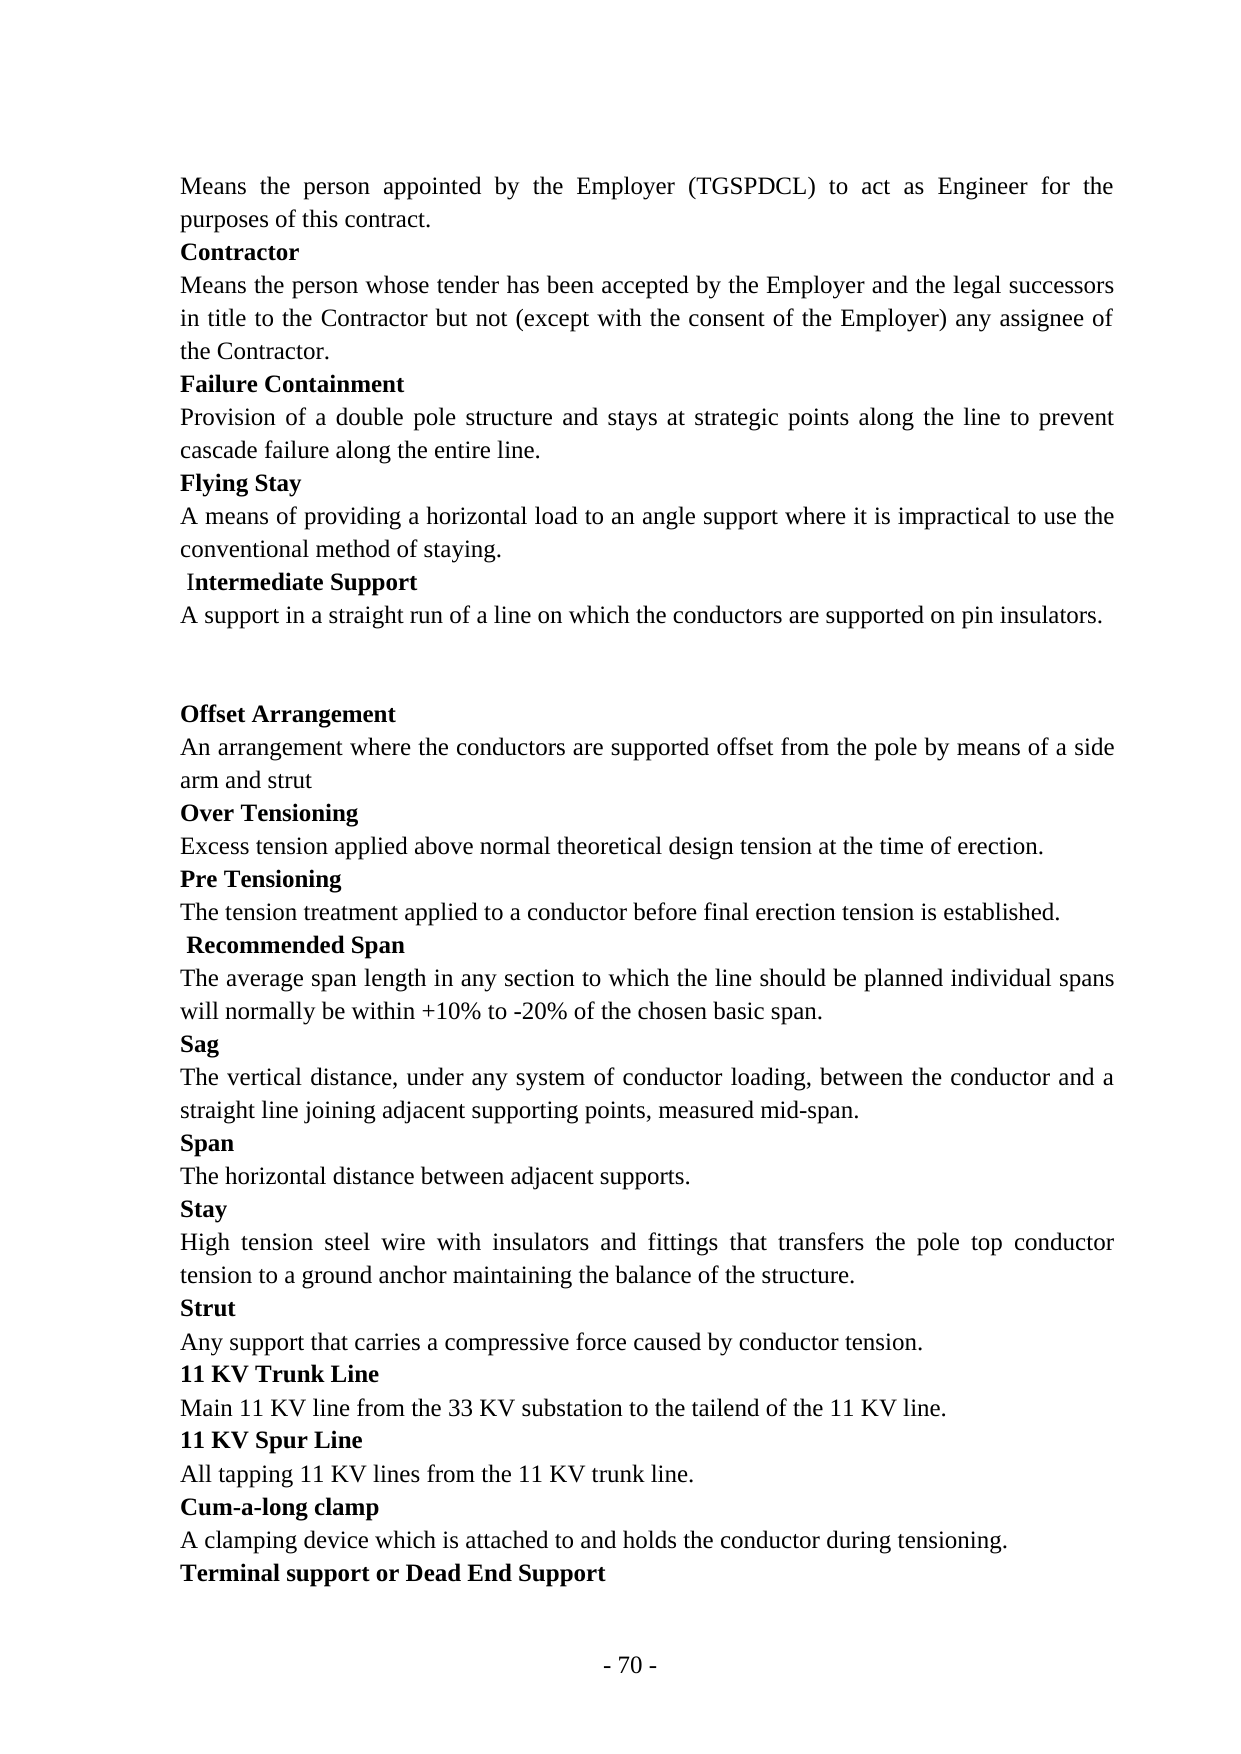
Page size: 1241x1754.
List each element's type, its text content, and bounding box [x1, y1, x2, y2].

text The vertical distance, under any system of conductor loading, between the conductor and a straight line joining adjacent supporting points, measured mid-span. [180, 1062, 1115, 1124]
text 11 KV Spur Line [180, 1426, 1115, 1454]
text Excess tension applied above normal theoretical design tension at the time of erection. [180, 831, 1115, 860]
text A means of providing a horizontal load to an angle support where it is impractical to use the conventional method of staying. [180, 501, 1115, 563]
text Stay [180, 1194, 1115, 1223]
text Means the person whose tender has been accepted by the Employer and the legal successors in title to the Contractor but not (except with the consent of the Employer) any assignee of the Contractor. [180, 270, 1115, 365]
text Span [180, 1128, 1115, 1157]
text Offset Arrangement [180, 699, 1115, 728]
text 11 KV Trunk Line [180, 1359, 1115, 1388]
text Strut [180, 1293, 1115, 1322]
text Sag [180, 1029, 1115, 1058]
text Contractor [180, 237, 1115, 266]
text All tapping 11 KV lines from the 11 KV trunk line. [180, 1459, 1115, 1487]
text Terminal support or Dead End Support [180, 1558, 1115, 1586]
text Any support that carries a compressive force caused by conductor tension. [180, 1327, 1115, 1355]
text Cum-a-long clamp [180, 1492, 1115, 1520]
text Recommended Span [180, 930, 1115, 959]
text The tension treatment applied to a conductor before final erection tension is established. [180, 897, 1115, 926]
text Provision of a double pole structure and stays at strategic points along the line to prevent cascade failure along the entire line. [180, 402, 1115, 464]
text The average span length in any section to which the line should be planned individual spans will normally be within +10% to -20% of the chosen basic span. [180, 963, 1115, 1025]
text Failure Containment [180, 369, 1115, 398]
text Intermediate Support [180, 567, 1115, 596]
text Over Tensioning [180, 798, 1115, 827]
text The horizontal distance between adjacent supports. [180, 1161, 1115, 1190]
text Means the person appointed by the Employer (TGSPDCL) to act as Engineer for the purposes of this contract. [180, 171, 1115, 233]
text A support in a straight run of a line on which the conductors are supported on pin insulators. [180, 600, 1115, 629]
text A clamping device which is attached to and holds the conductor during tensioning. [180, 1525, 1115, 1553]
text Main 11 KV line from the 33 KV substation to the tailend of the 11 KV line. [180, 1393, 1115, 1421]
text Pre Tensioning [180, 864, 1115, 893]
text High tension steel wire with insulators and fittings that transfers the pole top conductor tension to a ground anchor maintaining the balance of the structure. [180, 1227, 1115, 1289]
text An arrangement where the conductors are supported offset from the pole by means of a side arm and strut [180, 732, 1115, 794]
text Flying Stay [180, 468, 1115, 497]
